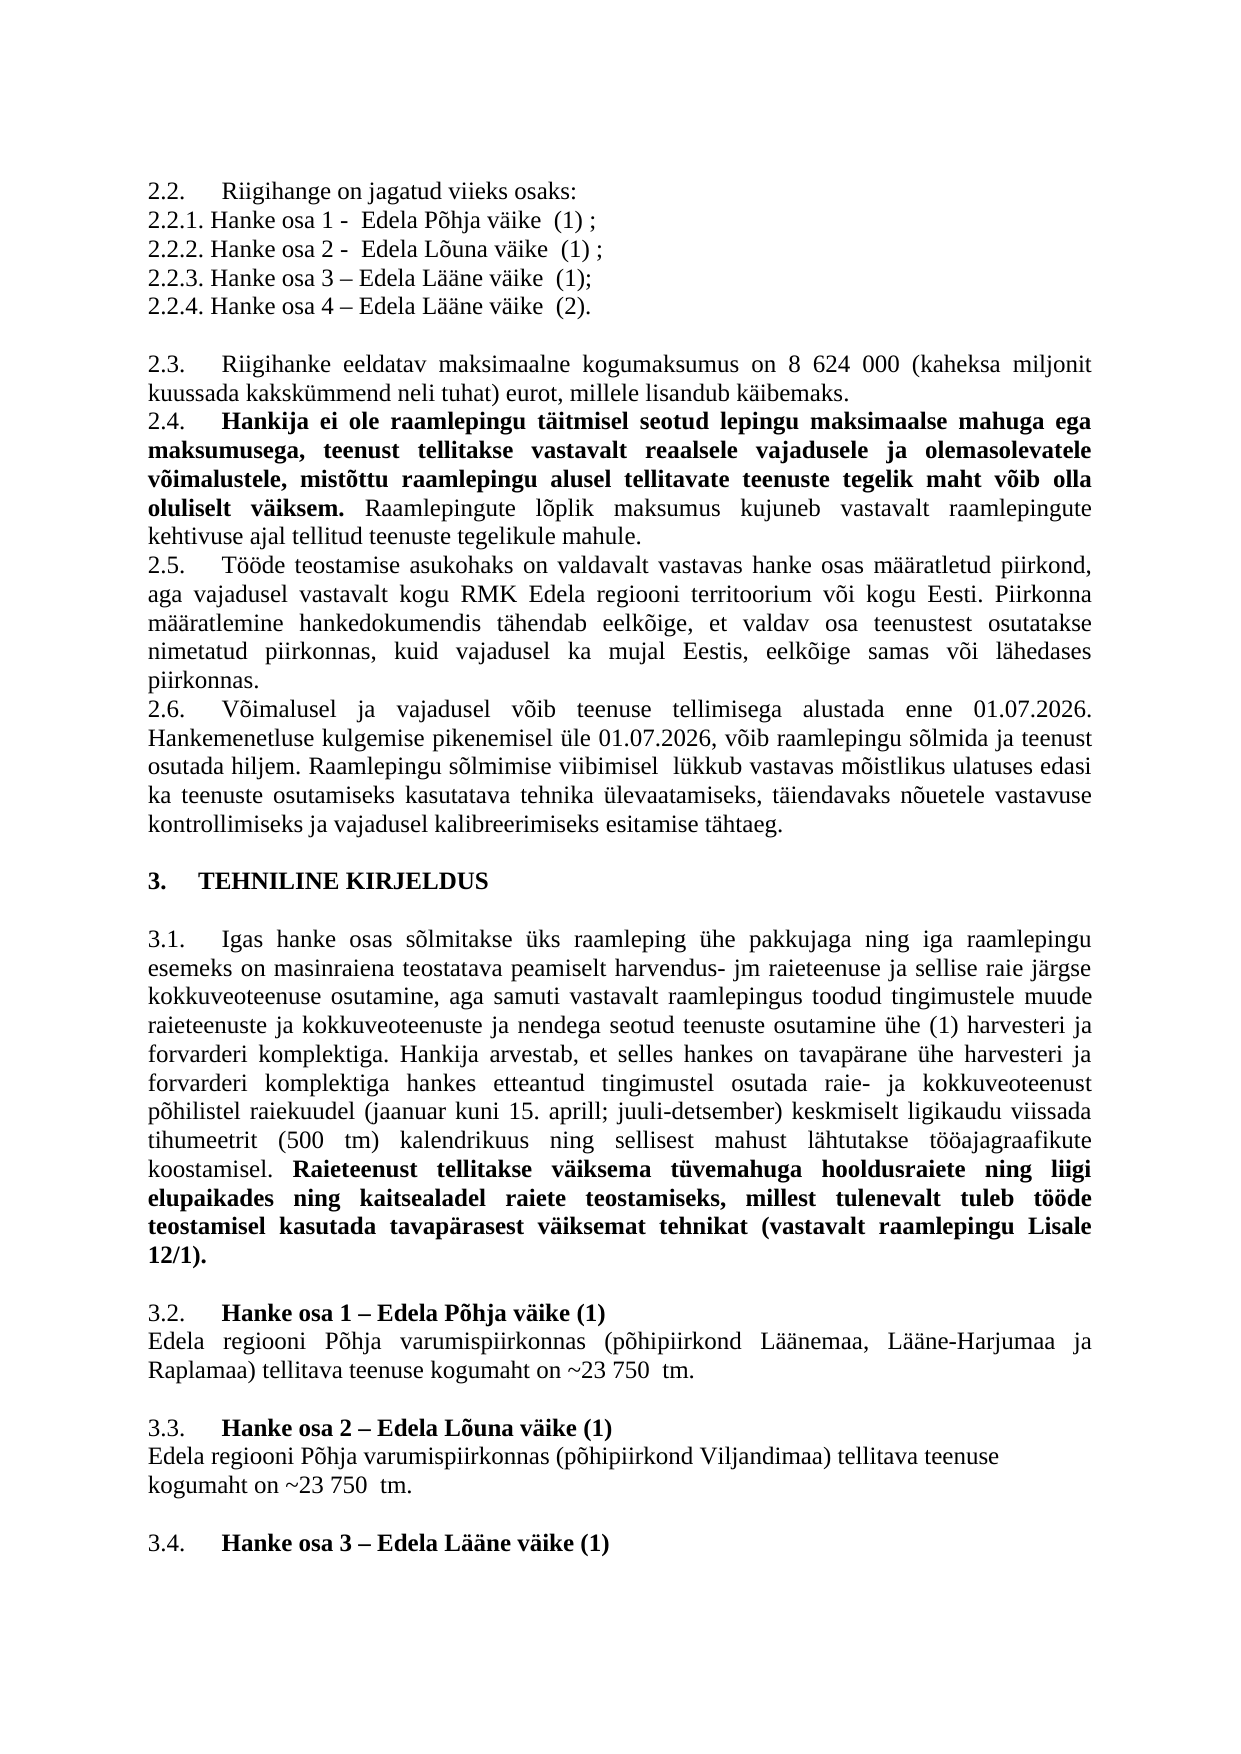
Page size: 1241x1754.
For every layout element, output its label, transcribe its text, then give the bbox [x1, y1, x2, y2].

list Riigihange on jagatud viieks osaks: [148, 176, 1093, 205]
list Hanke osa 1 - Edela Põhja väike (1) ; [148, 205, 1093, 234]
list Riigihanke eeldatav maksimaalne kogumaksumus on 8 624 000 (kaheksa miljonit kuussada kakskümmend neli tuhat) eurot, millele lisandub käibemaks. [148, 349, 1093, 406]
list Hanke osa 2 – Edela Lõuna väike (1) Edela regiooni Põhja varumispiirkonnas (põhipiirkond Viljandimaa) tellitava teenuse kogumaht on ~23 750 tm. [148, 1413, 1093, 1528]
list Hanke osa 3 – Edela Lääne väike (1); [148, 263, 1093, 291]
list Tööde teostamise asukohaks on valdavalt vastavas hanke osas määratletud piirkond, aga vajadusel vastavalt kogu RMK Edela regiooni territoorium või kogu Eesti. Piirkonna määratlemine hankedokumendis tähendab eelkõige, et valdav osa teenustest osutatakse nimetatud piirkonnas, kuid vajadusel ka mujal Eestis, eelkõige samas või lähedases piirkonnas. [148, 550, 1093, 694]
list TEHNILINE KIRJELDUS [148, 866, 1093, 895]
list Hanke osa 1 – Edela Põhja väike (1) [148, 1298, 1093, 1326]
list Võimalusel ja vajadusel võib teenuse tellimisega alustada enne 01.07.2026. Hankemenetluse kulgemise pikenemisel üle 01.07.2026, võib raamlepingu sõlmida ja teenust osutada hiljem. Raamlepingu sõlmimise viibimisel lükkub vastavas mõistlikus ulatuses edasi ka teenuste osutamiseks kasutatava tehnika ülevaatamiseks, täiendavaks nõuetele vastavuse kontrollimiseks ja vajadusel kalibreerimiseks esitamise tähtaeg. [148, 694, 1093, 838]
list Edela regiooni Põhja varumispiirkonnas (põhipiirkond Läänemaa, Lääne-Harjumaa ja Raplamaa) tellitava teenuse kogumaht on ~23 750 tm. [148, 1326, 1093, 1384]
list Hankija ei ole raamlepingu täitmisel seotud lepingu maksimaalse mahuga ega maksumusega, teenust tellitakse vastavalt reaalsele vajadusele ja olemasolevatele võimalustele, mistõttu raamlepingu alusel tellitavate teenuste tegelik maht võib olla oluliselt väiksem. Raamlepingute lõplik maksumus kujuneb vastavalt raamlepingute kehtivuse ajal tellitud teenuste tegelikule mahule. [148, 406, 1093, 550]
list Hanke osa 4 – Edela Lääne väike (2). [148, 291, 1093, 320]
list Igas hanke osas sõlmitakse üks raamleping ühe pakkujaga ning iga raamlepingu esemeks on masinraiena teostatava peamiselt harvendus- jm raieteenuse ja sellise raie järgse kokkuveoteenuse osutamine, aga samuti vastavalt raamlepingus toodud tingimustele muude raieteenuste ja kokkuveoteenuste ja nendega seotud teenuste osutamine ühe (1) harvesteri ja forvarderi komplektiga. Hankija arvestab, et selles hankes on tavapärane ühe harvesteri ja forvarderi komplektiga hankes etteantud tingimustel osutada raie- ja kokkuveoteenust põhilistel raiekuudel (jaanuar kuni 15. aprill; juuli-detsember) keskmiselt ligikaudu viissada tihumeetrit (500 tm) kalendrikuus ning sellisest mahust lähtutakse tööajagraafikute koostamisel. Raieteenust tellitakse väiksema tüvemahuga hooldusraiete ning liigi elupaikades ning kaitsealadel raiete teostamiseks, millest tulenevalt tuleb tööde teostamisel kasutada tavapärasest väiksemat tehnikat (vastavalt raamlepingu Lisale 12/1). [148, 924, 1093, 1269]
list Hanke osa 3 – Edela Lääne väike (1) [148, 1528, 1093, 1556]
list Hanke osa 2 - Edela Lõuna väike (1) ; [148, 234, 1093, 263]
